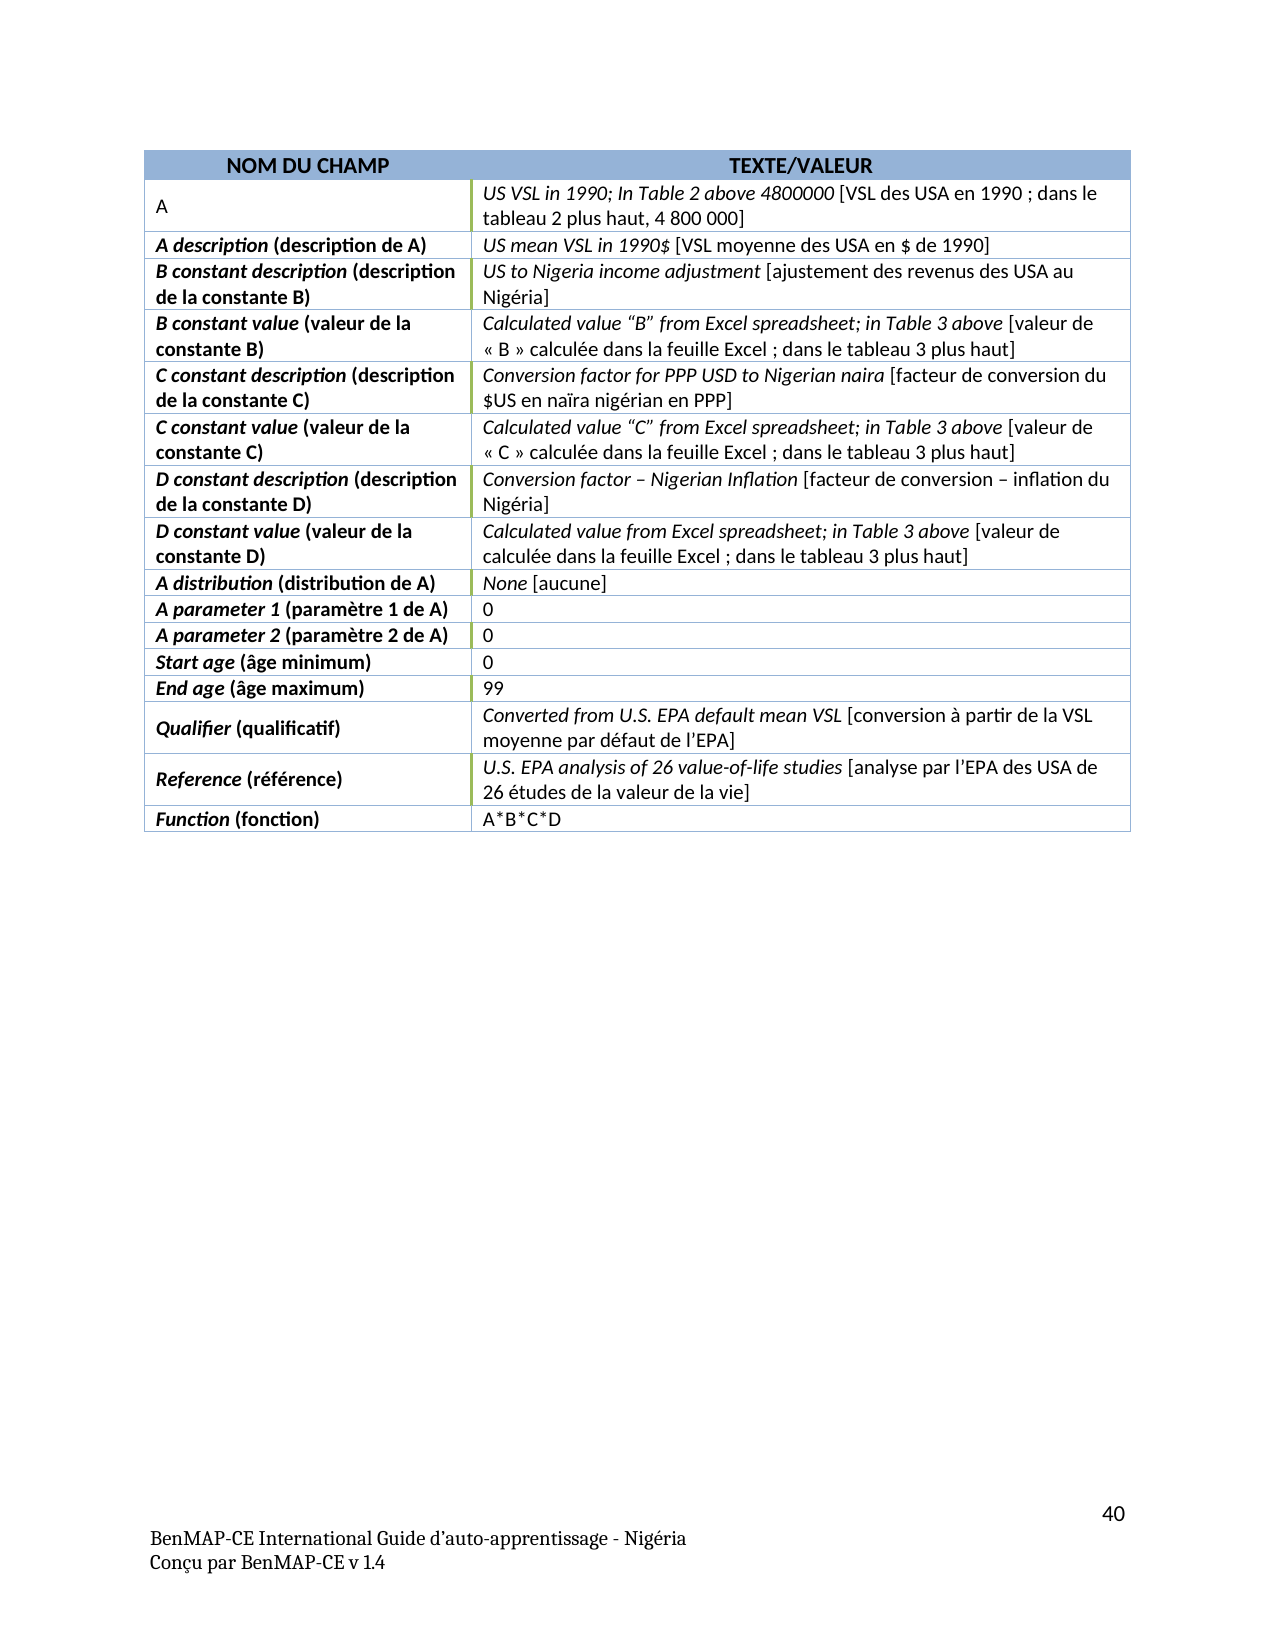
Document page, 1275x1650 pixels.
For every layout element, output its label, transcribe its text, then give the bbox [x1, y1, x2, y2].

table_cell Conversion factor – Nigerian Inflation [facteur de conversion – inflation du Nigéria] [473, 466, 1130, 517]
table_cell Reference (référence) [145, 754, 470, 805]
table_cell US mean VSL in 1990$ [VSL moyenne des USA en $ de 1990] [472, 232, 1130, 257]
table_cell 99 [473, 676, 1130, 701]
table_cell Calculated value from Excel spreadsheet; in Table 3 above [valeur de calculée dans la feuille Excel ; dans le tableau 3 plus haut] [472, 518, 1130, 569]
table_header TEXTE/VALEUR [472, 151, 1130, 179]
table_cell Converted from U.S. EPA default mean VSL [conversion à partir de la VSL moyenne par défaut de l’EPA] [472, 702, 1130, 753]
table_cell Function (fonction) [145, 806, 471, 831]
table_cell A description (description de A) [145, 232, 471, 257]
table_cell 0 [472, 596, 1130, 622]
table_cell D constant value (valeur de la constante D) [145, 518, 471, 569]
table_cell A [145, 180, 470, 231]
table_cell None [aucune] [473, 570, 1130, 595]
table_cell End age (âge maximum) [145, 676, 470, 701]
table_cell 0 [473, 623, 1130, 648]
table_cell Conversion factor for PPP USD to Nigerian naira [facteur de conversion du $US en naïra nigérian en PPP] [473, 362, 1130, 413]
table_cell C constant description (description de la constante C) [145, 362, 470, 413]
table_cell C constant value (valeur de la constante C) [145, 414, 471, 465]
table_cell US VSL in 1990; In Table 2 above 4800000 [VSL des USA en 1990 ; dans le tableau 2 plus haut, 4 800 000] [473, 180, 1130, 231]
table_cell Qualifier (qualificatif) [145, 702, 471, 753]
table_cell A parameter 1 (paramètre 1 de A) [145, 596, 471, 622]
table_cell D constant description (description de la constante D) [145, 466, 470, 517]
table_cell Start age (âge minimum) [145, 649, 471, 674]
table_cell A distribution (distribution de A) [145, 570, 470, 595]
table_cell 0 [472, 649, 1130, 674]
table_cell Calculated value “C” from Excel spreadsheet; in Table 3 above [valeur de « C » calculée dans la feuille Excel ; dans le tableau 3 plus haut] [472, 414, 1130, 465]
table_cell U.S. EPA analysis of 26 value-of-life studies [analyse par l’EPA des USA de 26 études de la valeur de la vie] [473, 754, 1130, 805]
table_cell A parameter 2 (paramètre 2 de A) [145, 623, 470, 648]
table_cell Calculated value “B” from Excel spreadsheet; in Table 3 above [valeur de « B » calculée dans la feuille Excel ; dans le tableau 3 plus haut] [472, 310, 1130, 361]
table_cell US to Nigeria income adjustment [ajustement des revenus des USA au Nigéria] [473, 259, 1130, 309]
table_cell A*B*C*D [472, 806, 1130, 831]
table_cell B constant value (valeur de la constante B) [145, 310, 471, 361]
table_header NOM DU CHAMP [145, 151, 471, 179]
table_cell B constant description (description de la constante B) [145, 259, 470, 309]
